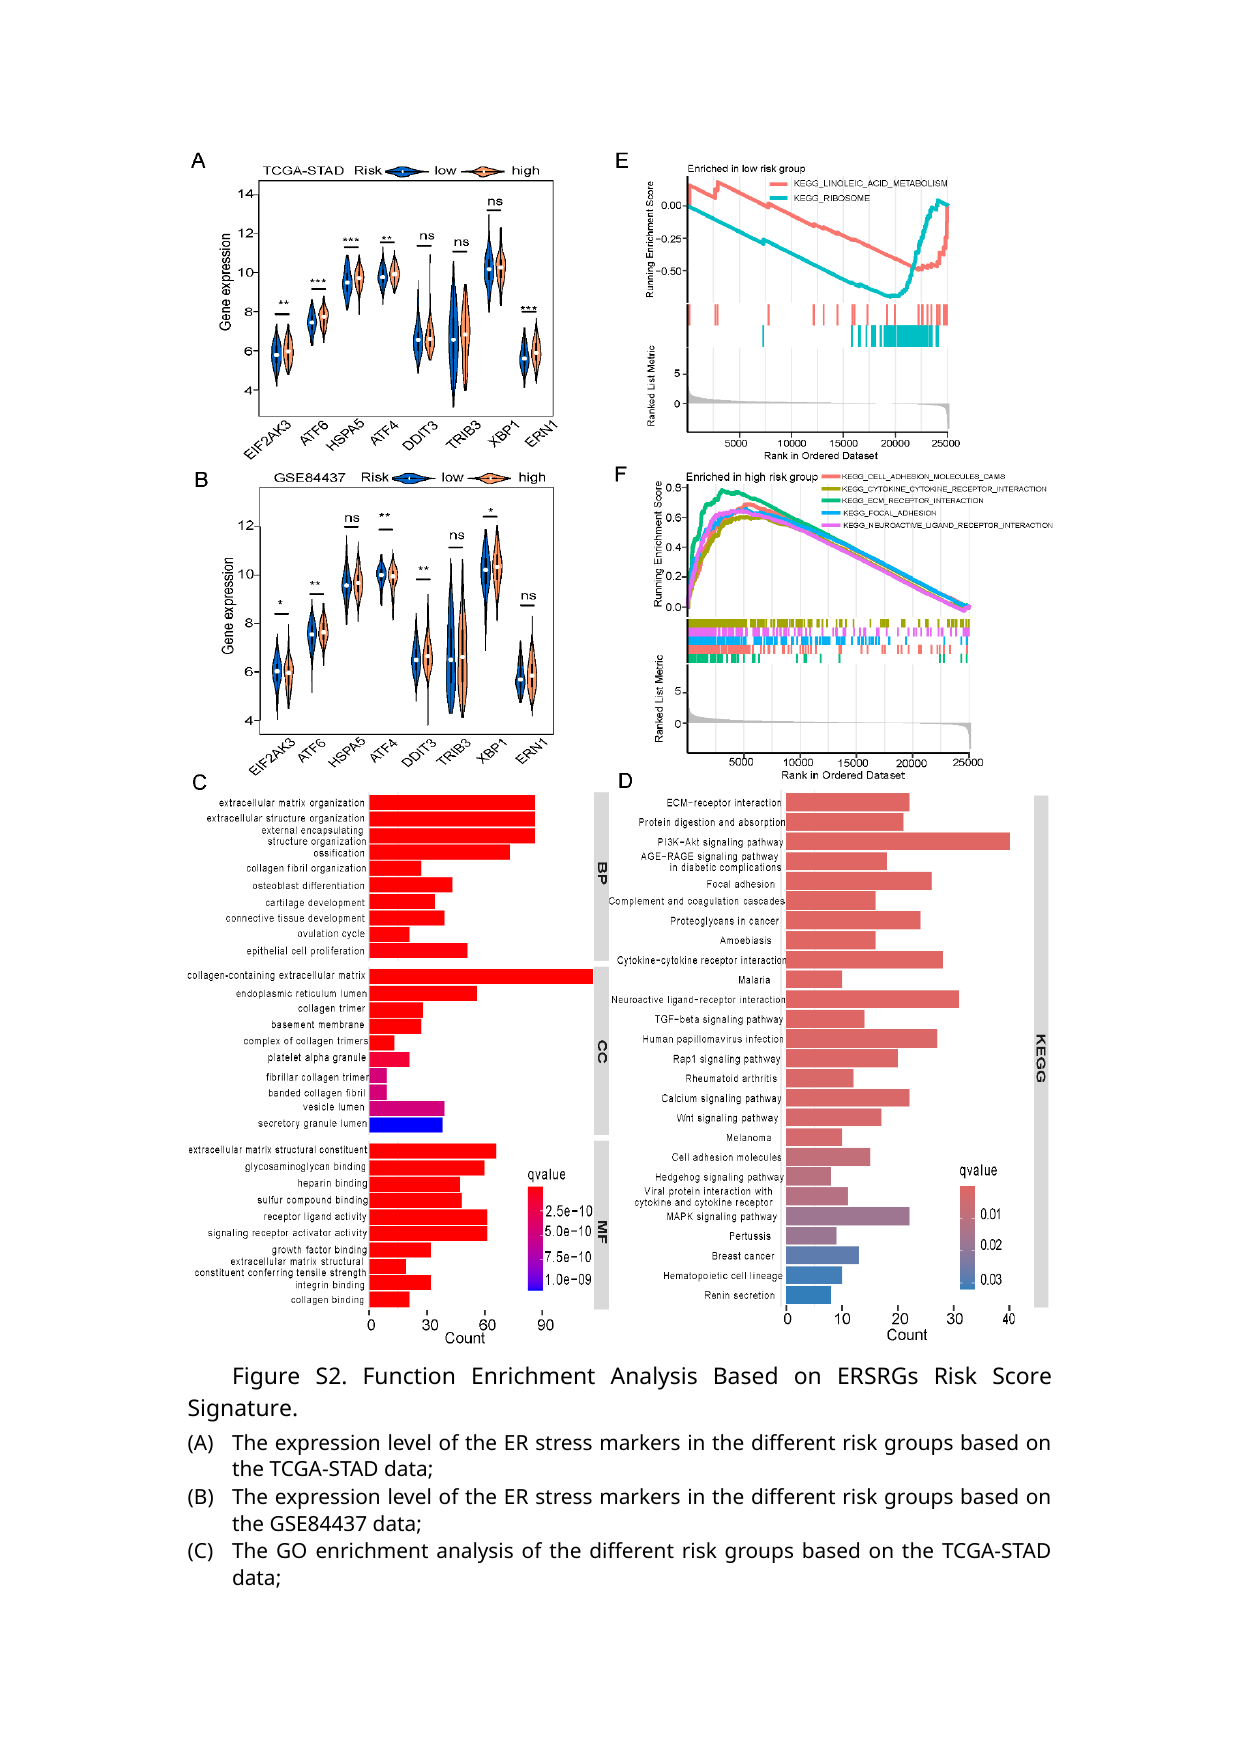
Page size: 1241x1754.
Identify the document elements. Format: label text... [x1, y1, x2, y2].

text Figure S2. Function Enrichment Analysis Based on ERSRGs Risk Score Signature. [187, 1360, 1053, 1423]
list The expression level of the ER stress markers in the different risk groups based on the GSE84437 data; [187, 1483, 1053, 1537]
picture [187, 150, 1053, 1348]
list The GO enrichment analysis of the different risk groups based on the TCGA-STAD data; [187, 1537, 1053, 1591]
list The expression level of the ER stress markers in the different risk groups based on the TCGA-STAD data; [187, 1429, 1053, 1483]
